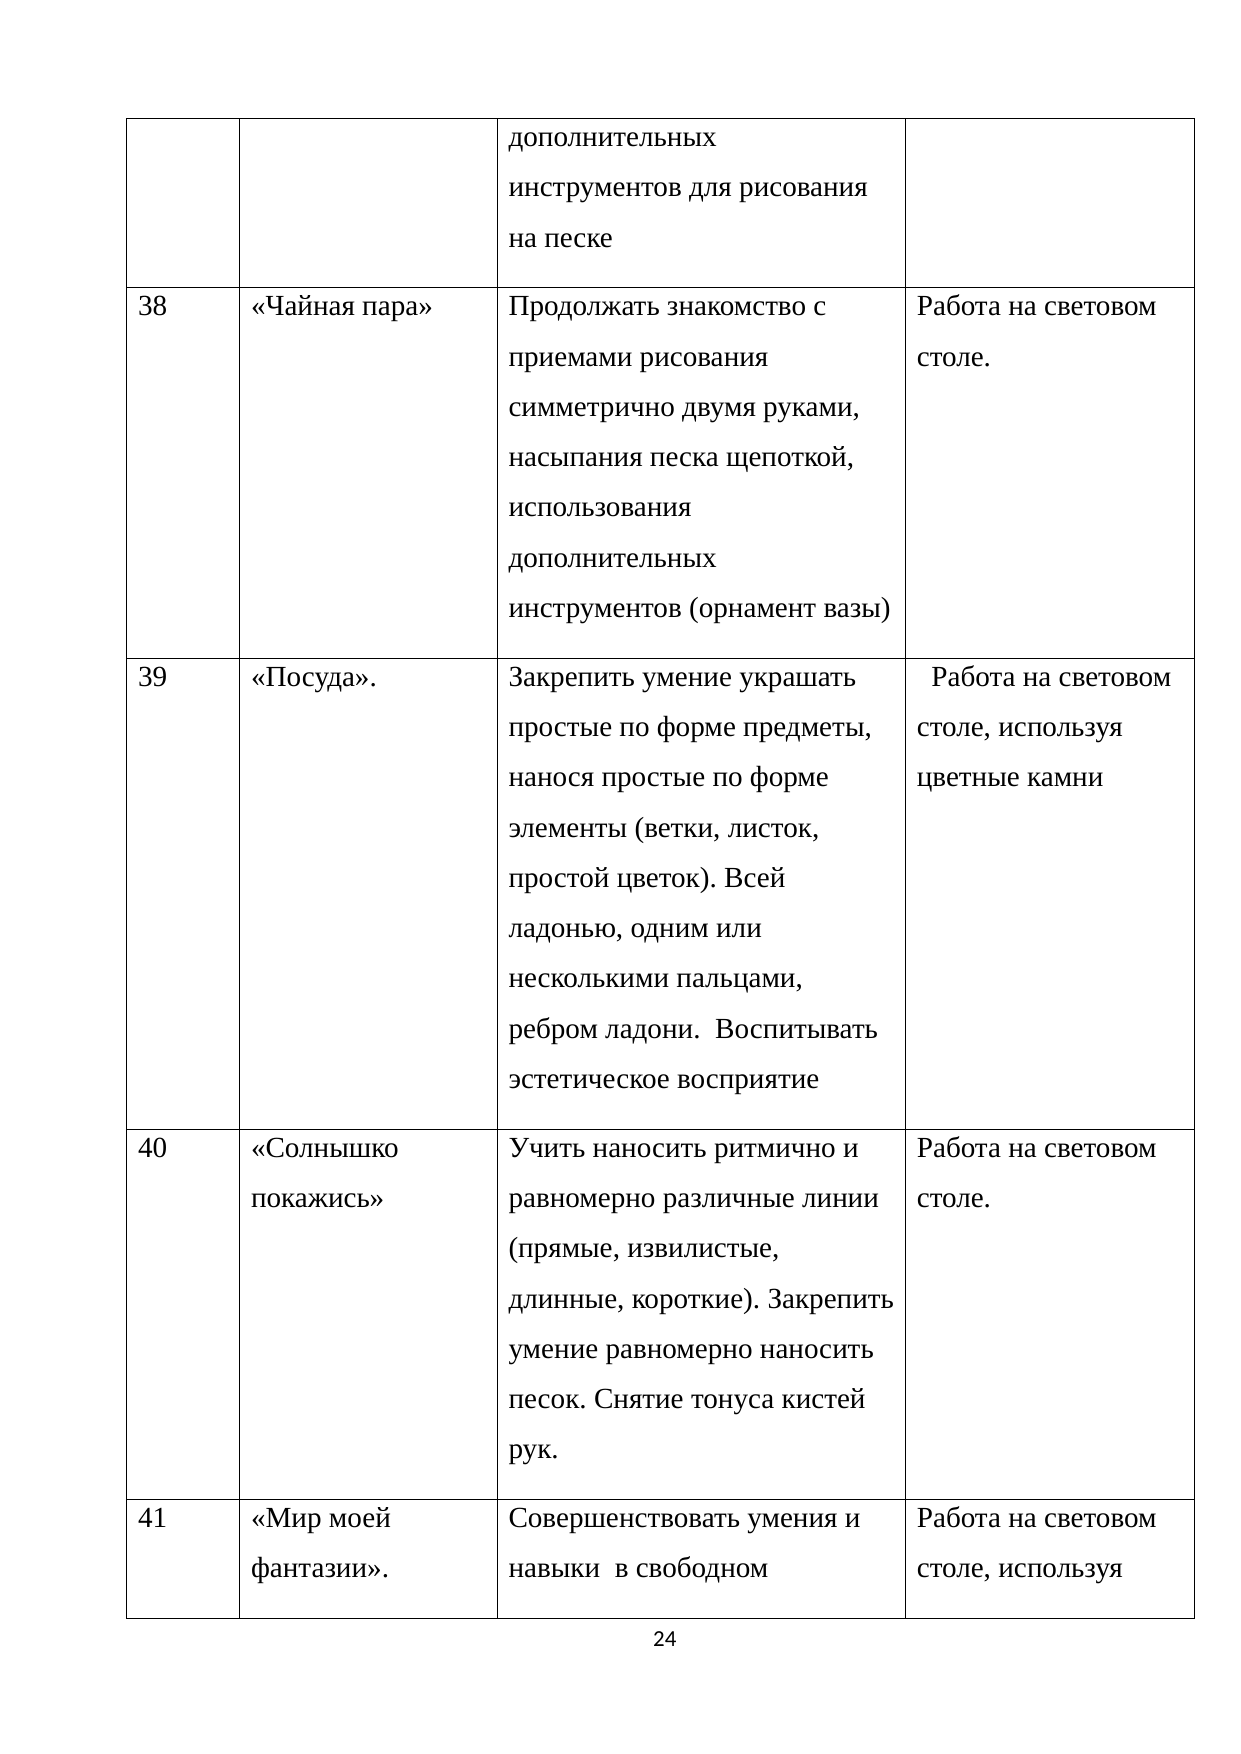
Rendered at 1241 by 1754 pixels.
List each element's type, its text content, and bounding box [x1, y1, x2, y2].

table_cell Работа на световом столе, используя цветные камни [906, 659, 1194, 1129]
table_cell «Солнышко покажись» [240, 1130, 497, 1499]
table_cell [498, 1500, 905, 1618]
table_cell 41 [127, 1500, 239, 1618]
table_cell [240, 119, 497, 287]
table_cell 40 [127, 1130, 239, 1499]
table_cell Учить наносить ритмично и равномерно различные линии (прямые, извилистые, длинные, короткие). Закрепить умение равномерно наносить песок. Снятие тонуса кистей рук. [498, 1130, 905, 1499]
table_cell Работа на световом столе. [906, 288, 1194, 658]
table_cell Работа на световом столе. [906, 1130, 1194, 1499]
table_cell 38 [127, 288, 239, 658]
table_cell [906, 119, 1194, 287]
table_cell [240, 1500, 497, 1618]
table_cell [906, 1500, 1194, 1618]
table_cell Продолжать знакомство с приемами рисования симметрично двумя руками, насыпания песка щепоткой, использования дополнительных инструментов (орнамент вазы) [498, 288, 905, 658]
table_cell продолжать знакомство с приемами рисования кулачком по песку показать приемы использования дополнительных инструментов для рисования на песке [498, 119, 905, 287]
table_cell «Посуда». [240, 659, 497, 1129]
table_cell 39 [127, 659, 239, 1129]
table_cell «Чайная пара» [240, 288, 497, 658]
table_cell 37 [127, 119, 239, 287]
table_cell Закрепить умение украшать простые по форме предметы, нанося простые по форме элементы (ветки, листок, простой цветок). Всей ладонью, одним или несколькими пальцами, ребром ладони. Воспитывать эстетическое восприятие [498, 659, 905, 1129]
